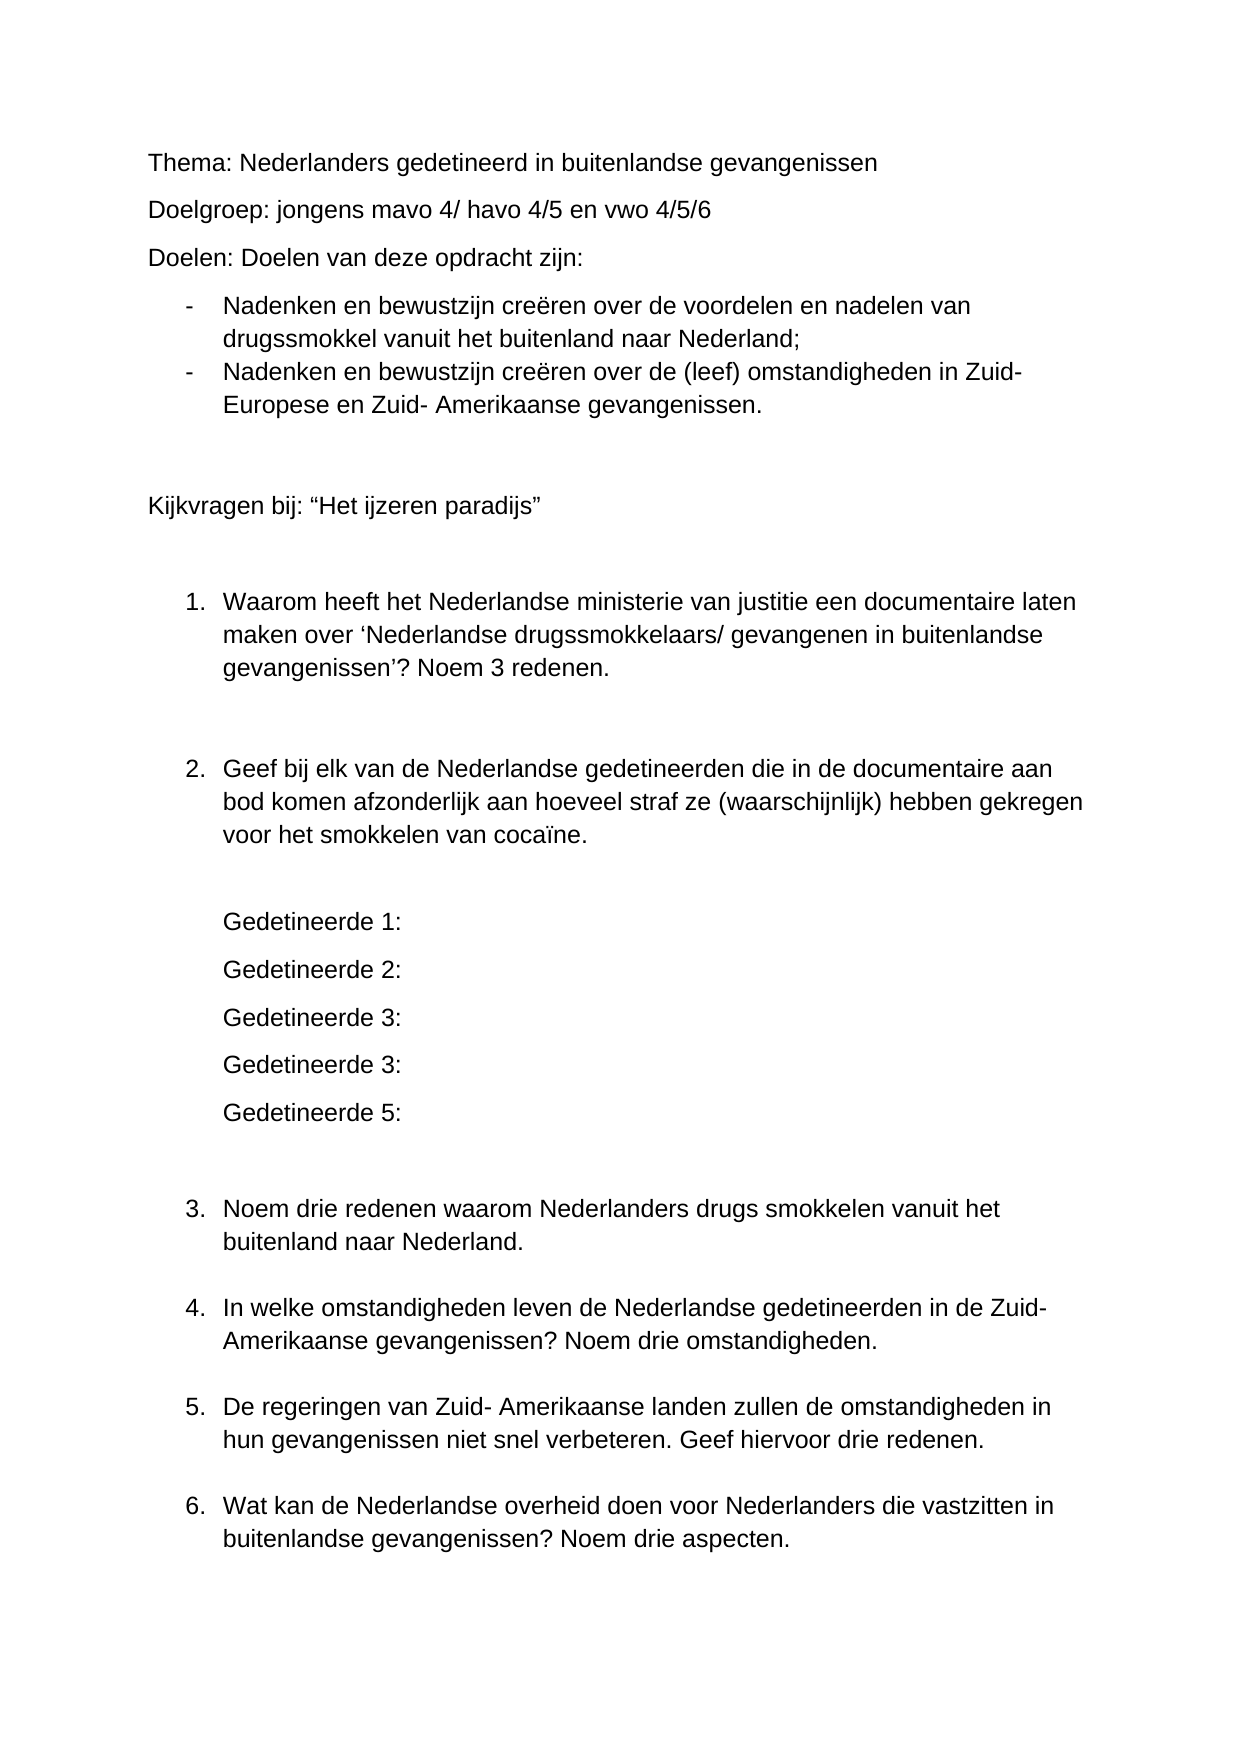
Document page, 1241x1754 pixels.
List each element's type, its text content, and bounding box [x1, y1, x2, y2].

list Nadenken en bewustzijn creëren over de (leef) omstandigheden in Zuid- Europese en Zuid- Amerikaanse gevangenissen. [185, 357, 1093, 418]
text Gedetineerde 3: [223, 1003, 1093, 1031]
text Doelgroep: jongens mavo 4/ havo 4/5 en vwo 4/5/6 [148, 195, 1093, 224]
list In welke omstandigheden leven de Nederlandse gedetineerden in de Zuid- Amerikaanse gevangenissen? Noem drie omstandigheden. [185, 1293, 1093, 1354]
text Gedetineerde 5: [223, 1098, 1093, 1127]
text Kijkvragen bij: “Het ijzeren paradijs” [148, 491, 1093, 520]
list Wat kan de Nederlandse overheid doen voor Nederlanders die vastzitten in buitenlandse gevangenissen? Noem drie aspecten. [185, 1491, 1093, 1552]
list De regeringen van Zuid- Amerikaanse landen zullen de omstandigheden in hun gevangenissen niet snel verbeteren. Geef hiervoor drie redenen. [185, 1392, 1093, 1453]
list Nadenken en bewustzijn creëren over de voordelen en nadelen van drugssmokkel vanuit het buitenland naar Nederland; [185, 291, 1093, 352]
list Geef bij elk van de Nederlandse gedetineerden die in de documentaire aan bod komen afzonderlijk aan hoeveel straf ze (waarschijnlijk) hebben gekregen voor het smokkelen van cocaïne. [185, 754, 1093, 849]
text Thema: Nederlanders gedetineerd in buitenlandse gevangenissen [148, 148, 1093, 176]
text Gedetineerde 2: [223, 955, 1093, 984]
text Doelen: Doelen van deze opdracht zijn: [148, 243, 1093, 272]
list Waarom heeft het Nederlandse ministerie van justitie een documentaire laten maken over ‘Nederlandse drugssmokkelaars/ gevangenen in buitenlandse gevangenissen’? Noem 3 redenen. [185, 587, 1093, 682]
list Noem drie redenen waarom Nederlanders drugs smokkelen vanuit het buitenland naar Nederland. [185, 1193, 1093, 1255]
text Gedetineerde 3: [223, 1050, 1093, 1079]
text Gedetineerde 1: [223, 907, 1093, 936]
